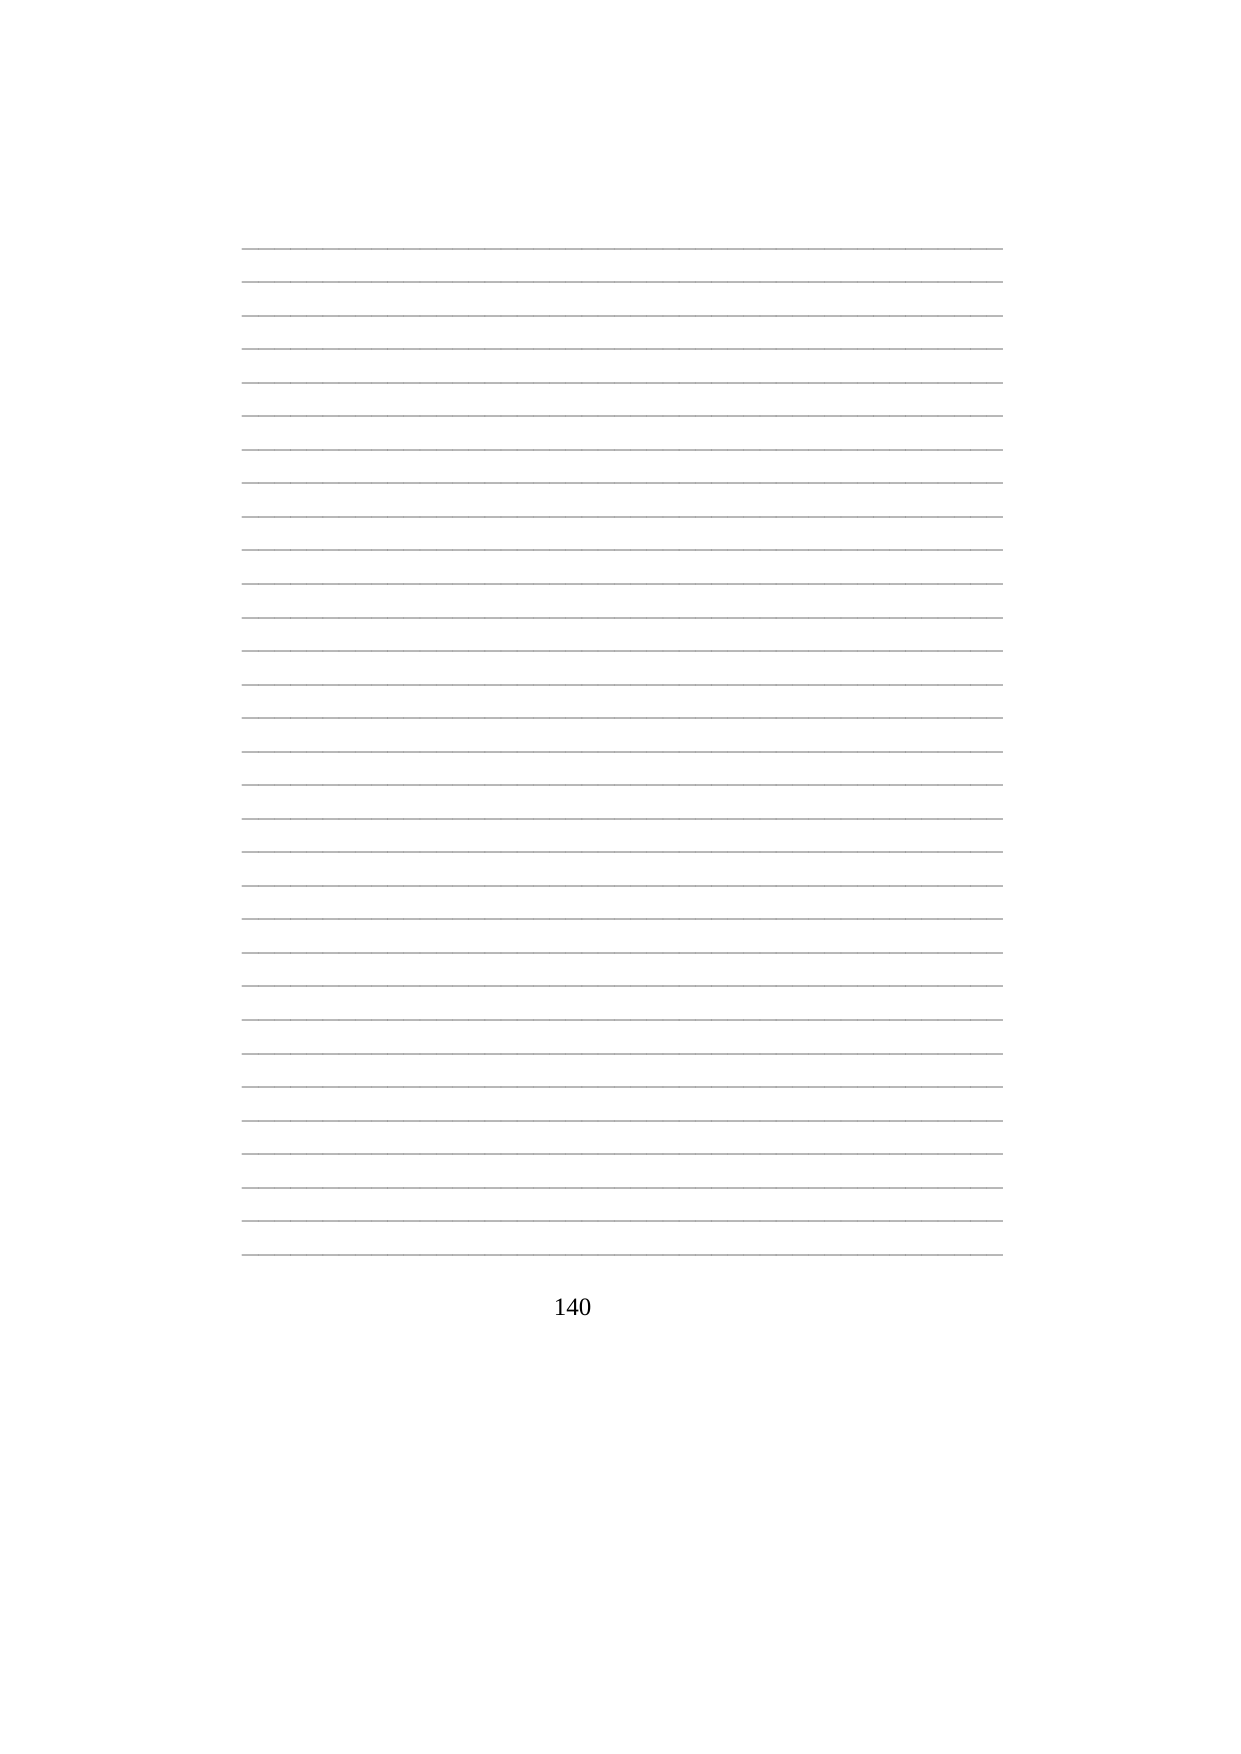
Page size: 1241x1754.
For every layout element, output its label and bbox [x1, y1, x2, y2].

text [236, 218, 1004, 1258]
